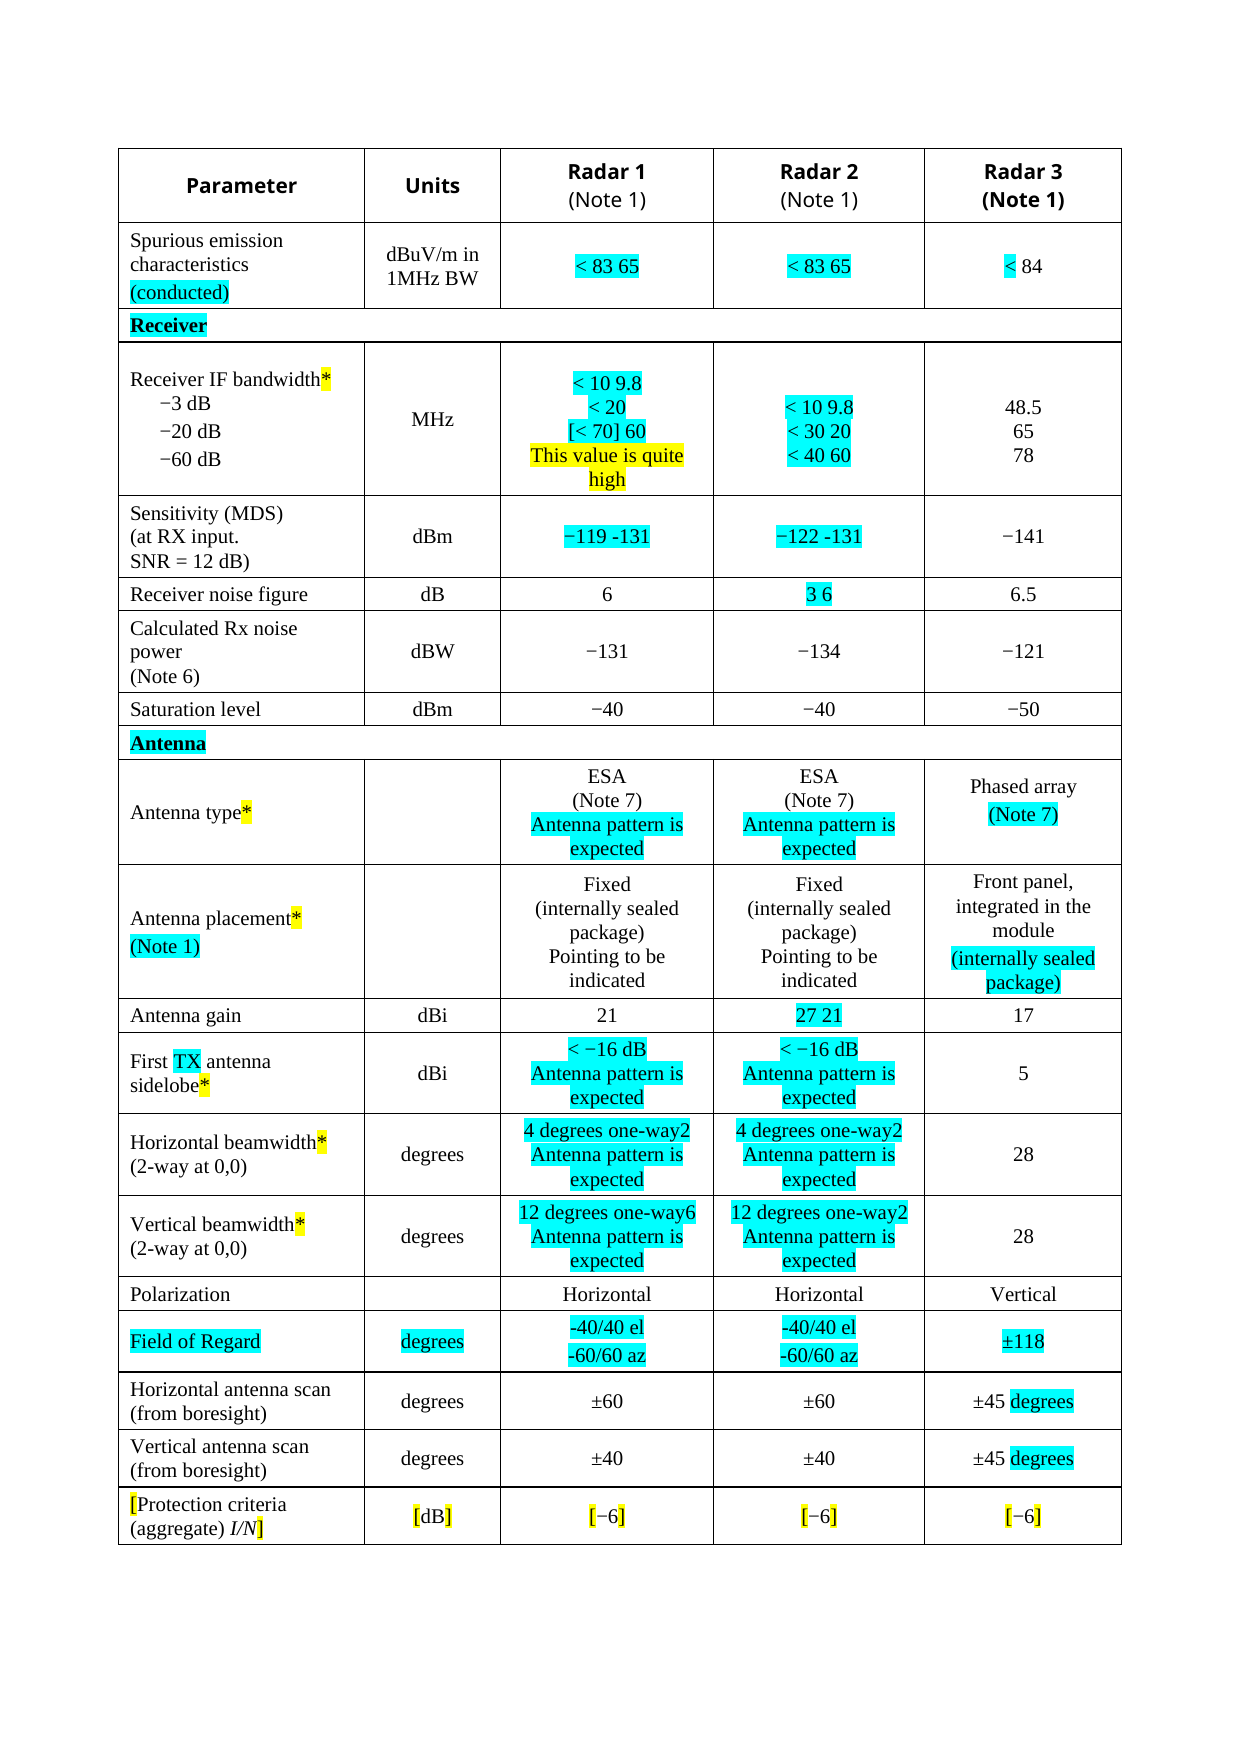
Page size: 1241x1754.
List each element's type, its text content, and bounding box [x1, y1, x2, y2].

table_cell ESA (Note 7) [714, 760, 924, 864]
table_header Radar 2 (Note 1) [714, 149, 924, 222]
table_cell 48.5 65 78 [925, 343, 1121, 495]
table_cell MHz [365, 343, 500, 495]
table_cell Phased array [925, 760, 1121, 864]
table_cell [365, 1311, 500, 1371]
table_cell [119, 726, 1121, 759]
table_cell [714, 223, 924, 308]
table_cell 84 [925, 223, 1121, 308]
table_cell Fixed (internally sealed package) Pointing to be indicated [714, 865, 924, 998]
table_cell −121 [925, 611, 1121, 692]
table_cell dBm [365, 693, 500, 725]
table_cell 20 [501, 343, 713, 495]
table_cell 21 [501, 999, 713, 1032]
table_cell ±45 [925, 1430, 1121, 1486]
table_cell Calculated Rx noise power (Note 6) [119, 611, 364, 692]
table_cell ±40 [714, 1430, 924, 1486]
table_cell −40 [501, 693, 713, 725]
table_cell degrees [365, 1114, 500, 1195]
table_cell 28 [925, 1196, 1121, 1276]
table_cell [714, 496, 924, 577]
table_cell ±40 [501, 1430, 713, 1486]
table_cell Horizontal [714, 1277, 924, 1310]
table_cell Antenna placement [119, 865, 364, 998]
table_cell Front panel, integrated in the module [925, 865, 1121, 998]
table_cell −141 [925, 496, 1121, 577]
table_cell [365, 760, 500, 864]
table_cell dBuV/m in 1MHz BW [365, 223, 500, 308]
table_cell −40 [714, 693, 924, 725]
table_cell Spurious emission characteristics [119, 223, 364, 308]
table_cell degrees [365, 1373, 500, 1429]
table_cell Horizontal antenna scan (from boresight) [119, 1373, 364, 1429]
table_cell [714, 1311, 924, 1371]
table_cell [501, 1311, 713, 1371]
table_cell [714, 343, 924, 495]
table_cell Horizontal [501, 1277, 713, 1310]
table_cell 16 [714, 1033, 924, 1113]
table_cell Vertical antenna scan (from boresight) [119, 1430, 364, 1486]
table_cell dBW [365, 611, 500, 692]
table_cell [365, 865, 500, 998]
table_cell −50 [925, 693, 1121, 725]
table_cell [501, 223, 713, 308]
table_cell dBi [365, 999, 500, 1032]
table_cell dB [365, 1488, 500, 1544]
table_cell dBm [365, 496, 500, 577]
table_cell Vertical [925, 1277, 1121, 1310]
table_cell Antenna type [119, 760, 364, 864]
table_cell 6.5 [925, 578, 1121, 610]
table_cell Polarization [119, 1277, 364, 1310]
table_cell [714, 999, 924, 1032]
table_cell 5 [925, 1033, 1121, 1113]
table_header Radar 3 (Note 1) [925, 149, 1121, 222]
table_cell Sensitivity (MDS) (at RX input. SNR = 12 dB) [119, 496, 364, 577]
table_cell −6 [714, 1488, 924, 1544]
table_cell Fixed (internally sealed package) Pointing to be indicated [501, 865, 713, 998]
table_cell [714, 1114, 924, 1195]
table_cell ±60 [501, 1373, 713, 1429]
table_header Units [365, 149, 500, 222]
table_header Parameter [119, 149, 364, 222]
table_cell degrees [365, 1430, 500, 1486]
table_cell 17 [925, 999, 1121, 1032]
table_cell ±60 [714, 1373, 924, 1429]
table_cell [714, 1196, 924, 1276]
table_cell −131 [501, 611, 713, 692]
table_cell Receiver noise figure [119, 578, 364, 610]
table_cell [119, 309, 1121, 341]
table_cell Horizontal beamwidth (2-way at 0,0) [119, 1114, 364, 1195]
table_cell −6 [925, 1488, 1121, 1544]
table_cell Saturation level [119, 693, 364, 725]
table_cell degrees [365, 1196, 500, 1276]
table_cell [501, 1196, 713, 1276]
table_cell Receiver IF bandwidth −3 dB −20 dB −60 dB [119, 343, 364, 495]
table_cell Vertical beamwidth (2-way at 0,0) [119, 1196, 364, 1276]
table_cell ESA (Note 7) [501, 760, 713, 864]
table_cell [501, 496, 713, 577]
table_cell 16 [501, 1033, 713, 1113]
table_cell First antenna sidelobe [119, 1033, 364, 1113]
table_cell [365, 1277, 500, 1310]
table_cell [119, 1311, 364, 1371]
table_cell dB [365, 578, 500, 610]
table_cell −6 [501, 1488, 713, 1544]
table_cell 6 [501, 578, 713, 610]
table_cell [925, 1311, 1121, 1371]
table_cell −134 [714, 611, 924, 692]
table_cell [714, 578, 924, 610]
table_header Radar 1 (Note 1) [501, 149, 713, 222]
table_cell [501, 1114, 713, 1195]
table_cell Protection criteria (aggregate) I/N [119, 1488, 364, 1544]
table_cell 28 [925, 1114, 1121, 1195]
table_cell Antenna gain [119, 999, 364, 1032]
table_cell ±45 [925, 1373, 1121, 1429]
table_cell dBi [365, 1033, 500, 1113]
